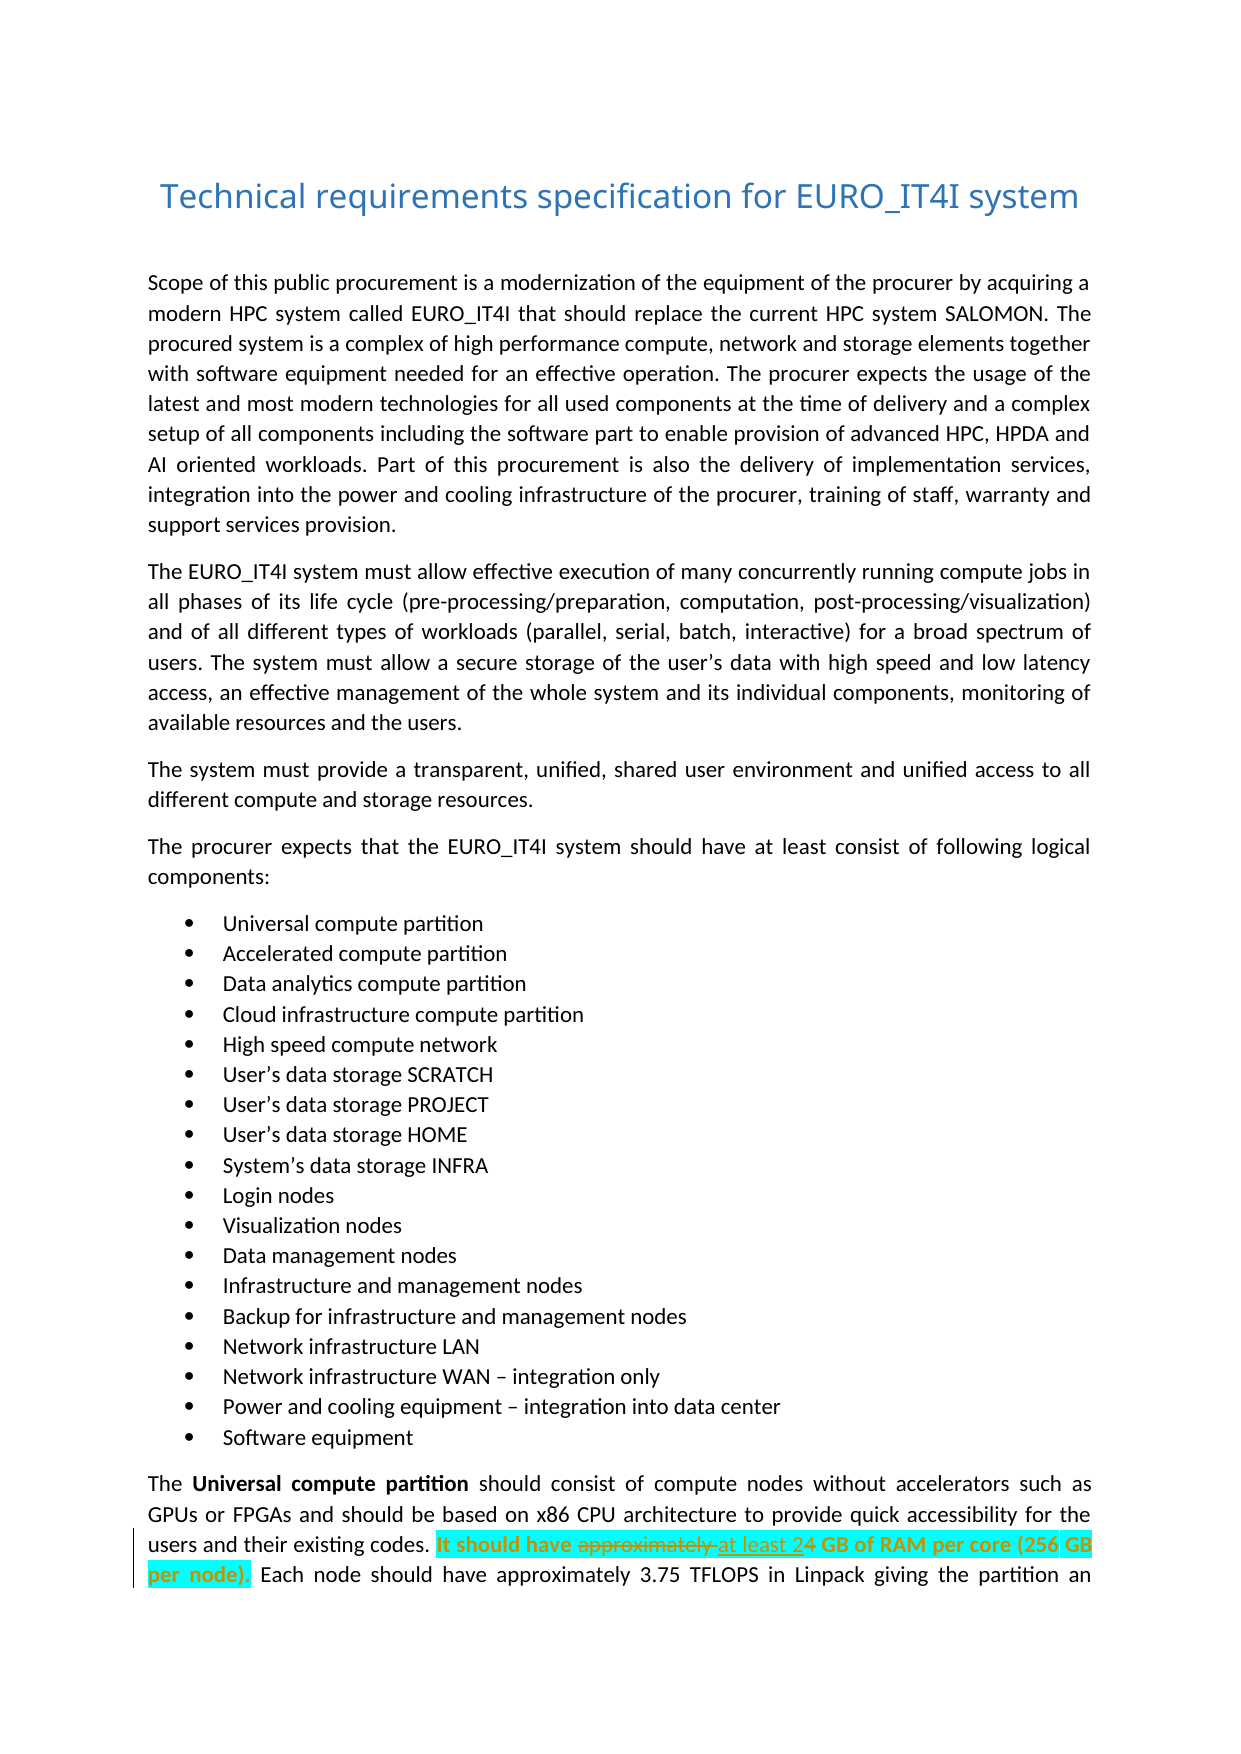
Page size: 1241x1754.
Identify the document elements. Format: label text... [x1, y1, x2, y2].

list Backup for infrastructure and management nodes [185, 1302, 1093, 1330]
list Power and cooling equipment – integration into data center [185, 1392, 1093, 1420]
list Network infrastructure WAN – integration only [185, 1362, 1093, 1390]
list Visualization nodes [185, 1211, 1093, 1239]
list Login nodes [185, 1181, 1093, 1209]
list Data management nodes [185, 1241, 1093, 1269]
list System’s data storage INFRA [185, 1151, 1093, 1179]
list Universal compute partition [185, 909, 1093, 937]
list High speed compute network [185, 1030, 1093, 1058]
text The EURO_IT4I system must allow effective execution of many concurrently running compute jobs in all phases of its life cycle (pre-processing/preparation, computation, post-processing/visualization) and of all different types of workloads (parallel, serial, batch, interactive) for a broad spectrum of users. The system must allow a secure storage of the user’s data with high speed and low latency access, an effective management of the whole system and its individual components, monitoring of available resources and the users. [148, 557, 1093, 736]
text Scope of this public procurement is a modernization of the equipment of the procurer by acquiring a modern HPC system called EURO_IT4I that should replace the current HPC system SALOMON. The procured system is a complex of high performance compute, network and storage elements together with software equipment needed for an effective operation. The procurer expects the usage of the latest and most modern technologies for all used components at the time of delivery and a complex setup of all components including the software part to enable provision of advanced HPC, HPDA and AI oriented workloads. Part of this procurement is also the delivery of implementation services, integration into the power and cooling infrastructure of the procurer, training of staff, warranty and support services provision. [148, 268, 1093, 538]
list User’s data storage HOME [185, 1121, 1093, 1148]
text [148, 1469, 1093, 1588]
list Infrastructure and management nodes [185, 1272, 1093, 1299]
list User’s data storage SCRATCH [185, 1060, 1093, 1088]
list Cloud infrastructure compute partition [185, 1000, 1093, 1028]
list Accelerated compute partition [185, 939, 1093, 967]
list User’s data storage PROJECT [185, 1090, 1093, 1118]
list Software equipment [185, 1423, 1093, 1451]
list Network infrastructure LAN [185, 1332, 1093, 1360]
subtitle Technical requirements specification for EURO_IT4I system [148, 173, 1093, 218]
text The procurer expects that the EURO_IT4I system should have at least consist of following logical components: [148, 832, 1093, 890]
text The system must provide a transparent, unified, shared user environment and unified access to all different compute and storage resources. [148, 755, 1093, 813]
list Data analytics compute partition [185, 969, 1093, 997]
